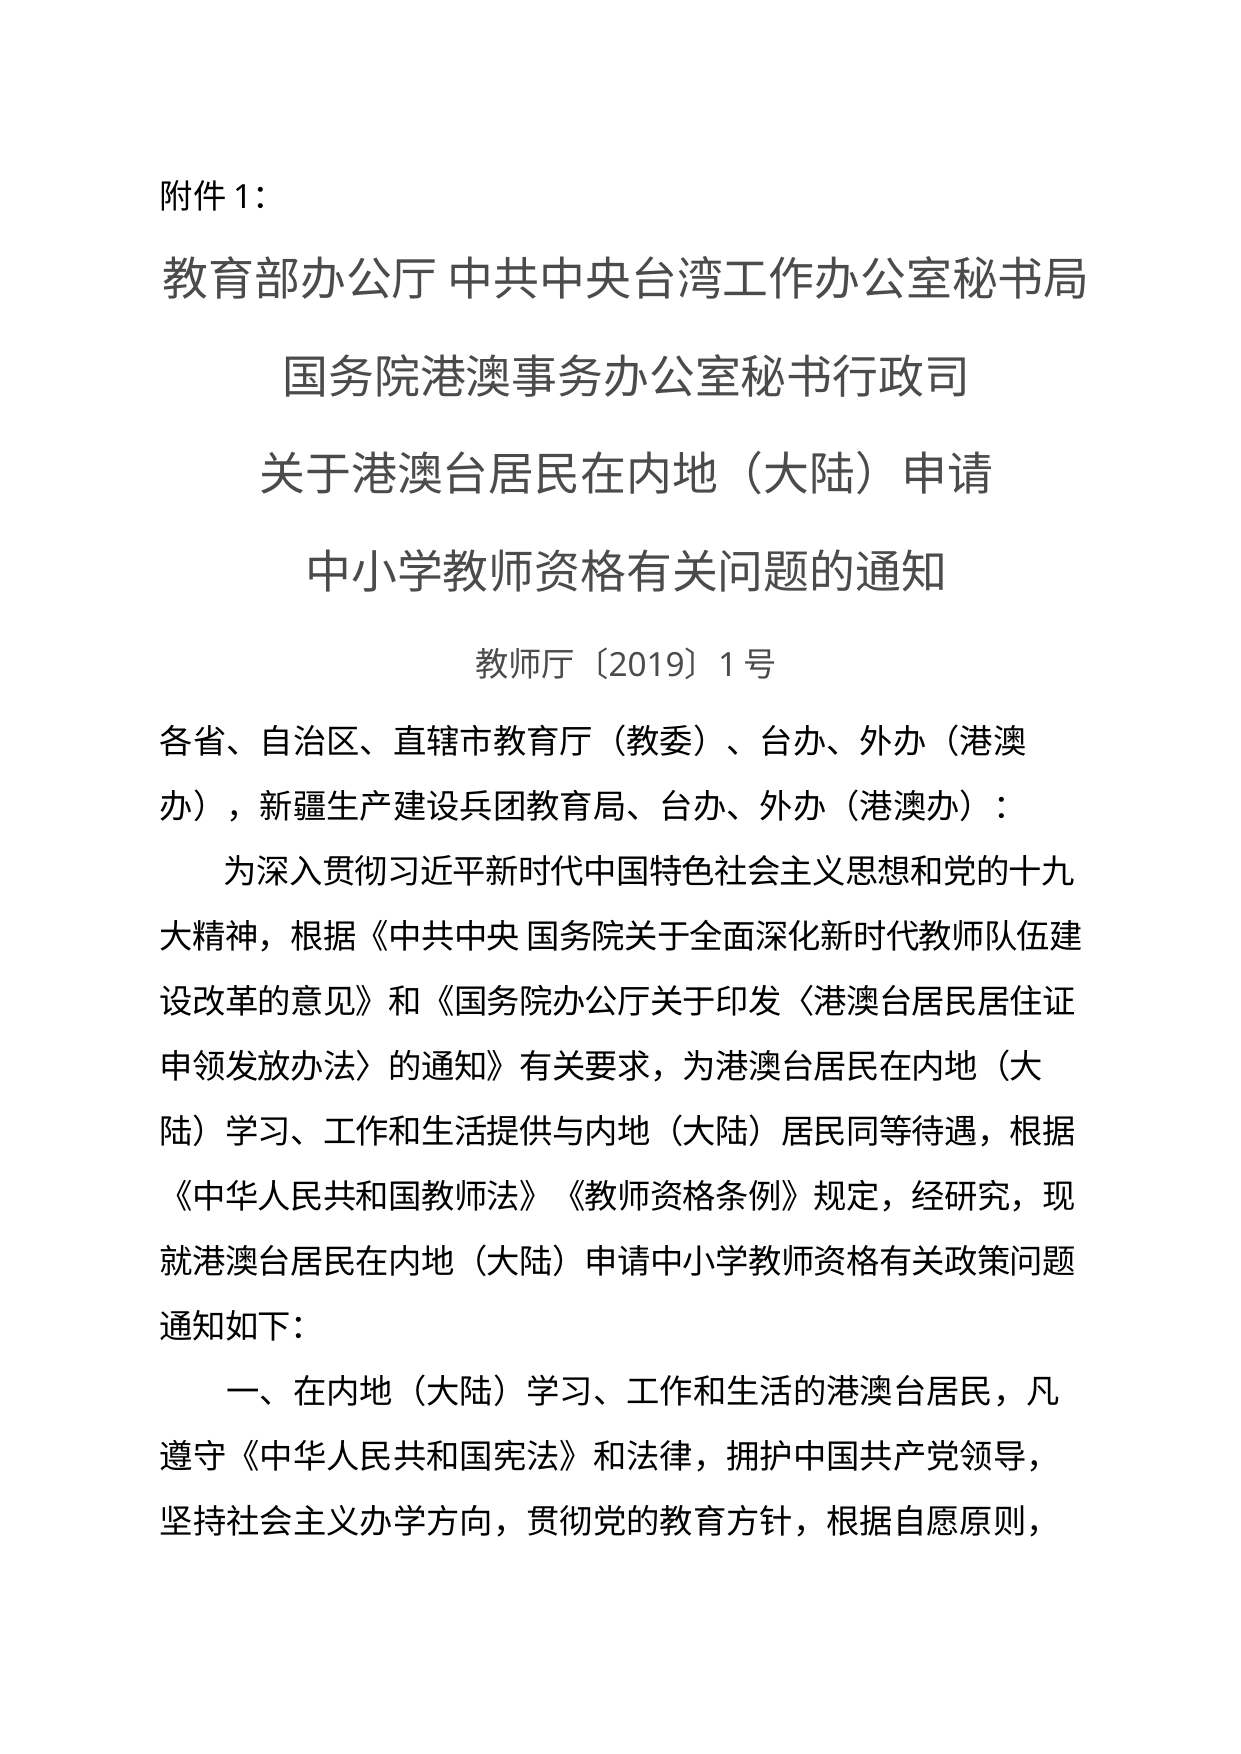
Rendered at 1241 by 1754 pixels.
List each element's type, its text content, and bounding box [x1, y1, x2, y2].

text 关于港澳台居民在内地（大陆）申请 [159, 422, 1092, 519]
text 附件1： [159, 162, 1092, 227]
text 教育部办公厅 中共中央台湾工作办公室秘书局 国务院港澳事务办公室秘书行政司 [159, 227, 1092, 422]
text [159, 1357, 1092, 1552]
text 各省、自治区、直辖市教育厅（教委）、台办、外办（港澳办），新疆生产建设兵团教育局、台办、外办（港澳办）： [159, 707, 1092, 837]
text 为深入贯彻习近平新时代中国特色社会主义思想和党的十九大精神，根据《中共中央 国务院关于全面深化新时代教师队伍建设改革的意见》和《国务院办公厅关于印发〈港澳台居民居住证申领发放办法〉的通知》有关要求，为港澳台居民在内地（大陆）学习、工作和生活提供与内地（大陆）居民同等待遇，根据《中华人民共和国教师法》《教师资格条例》规定，经研究，现就港澳台居民在内地（大陆）申请中小学教师资格有关政策问题通知如下： [159, 837, 1092, 1357]
text 中小学教师资格有关问题的通知 [159, 519, 1092, 617]
text 教师厅〔2019〕1号 [159, 629, 1092, 694]
